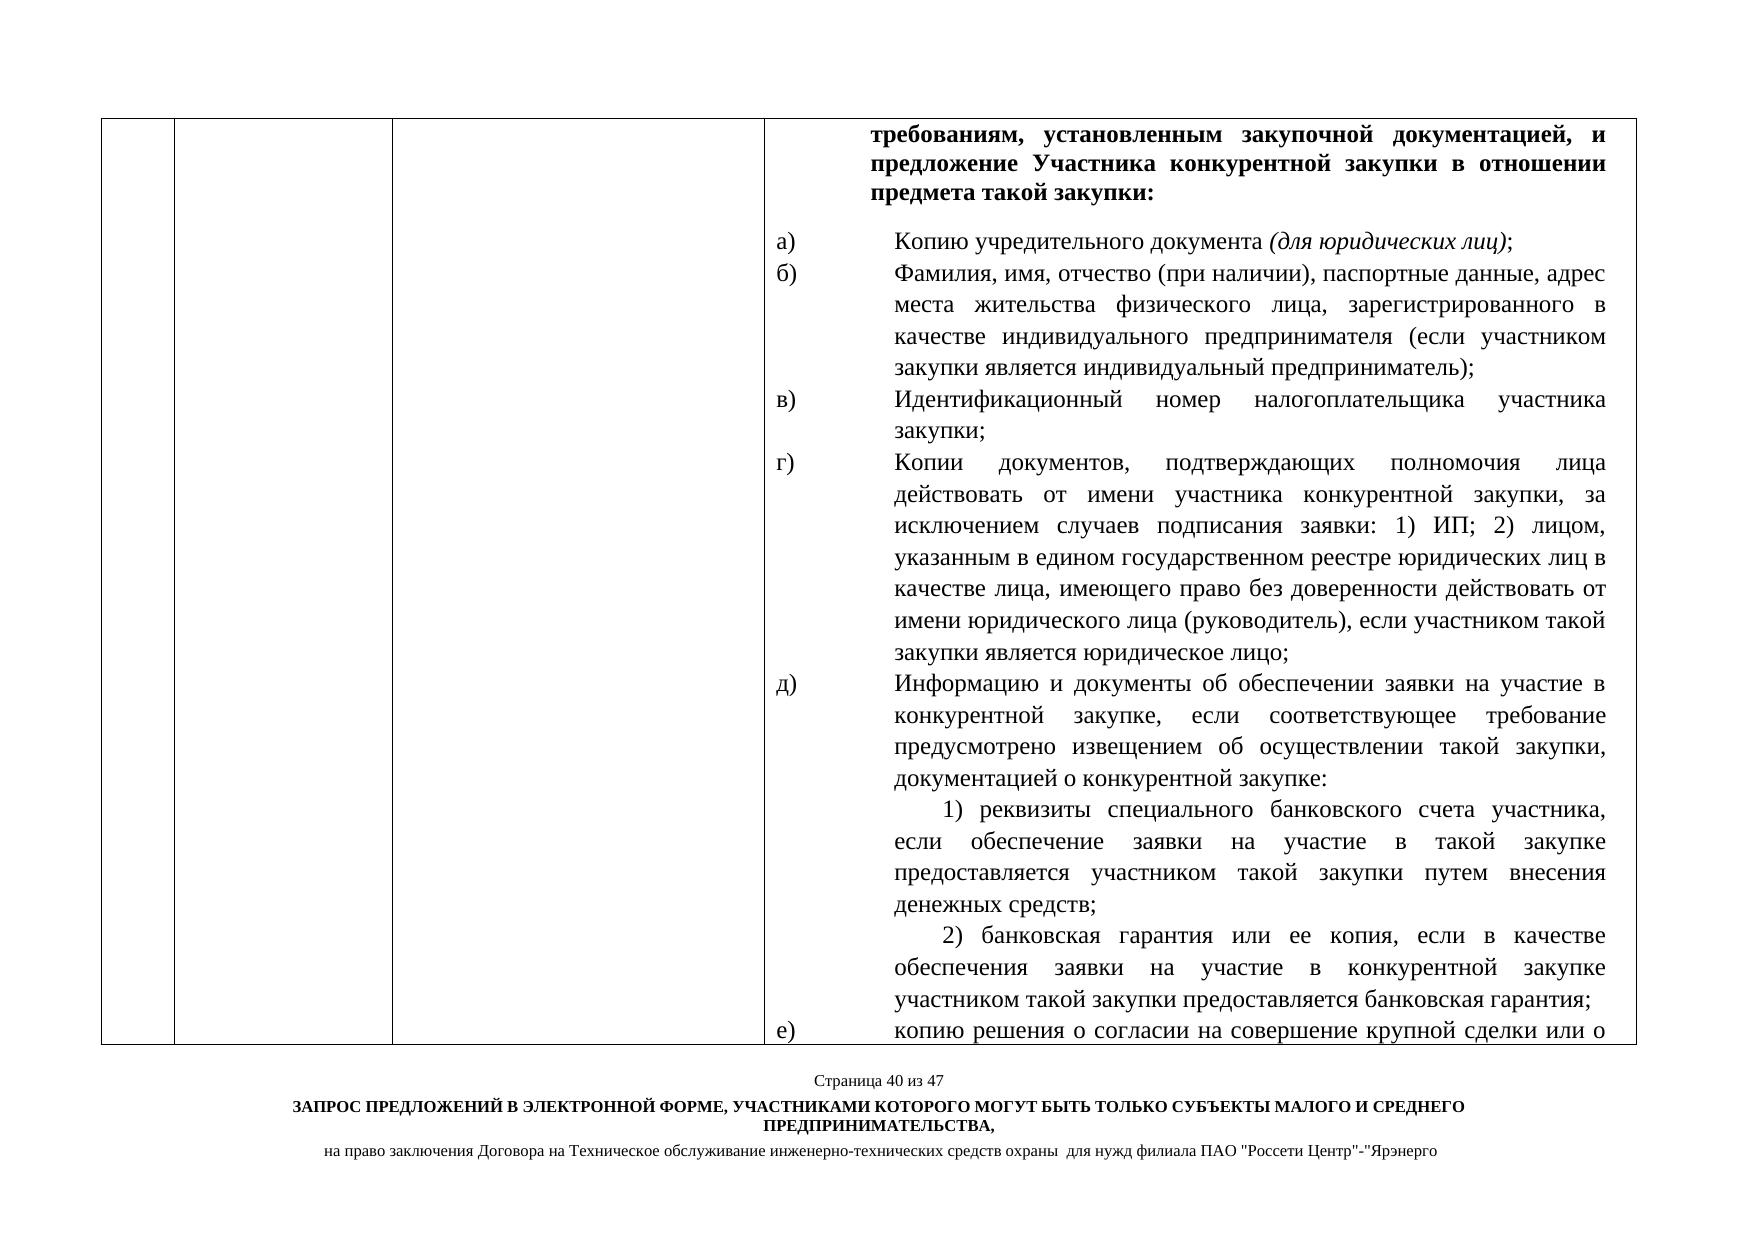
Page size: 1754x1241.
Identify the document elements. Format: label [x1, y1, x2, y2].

table_cell [175, 119, 392, 1044]
table_cell [102, 119, 174, 1044]
table_cell [393, 119, 764, 1044]
table_cell [765, 119, 1636, 1044]
